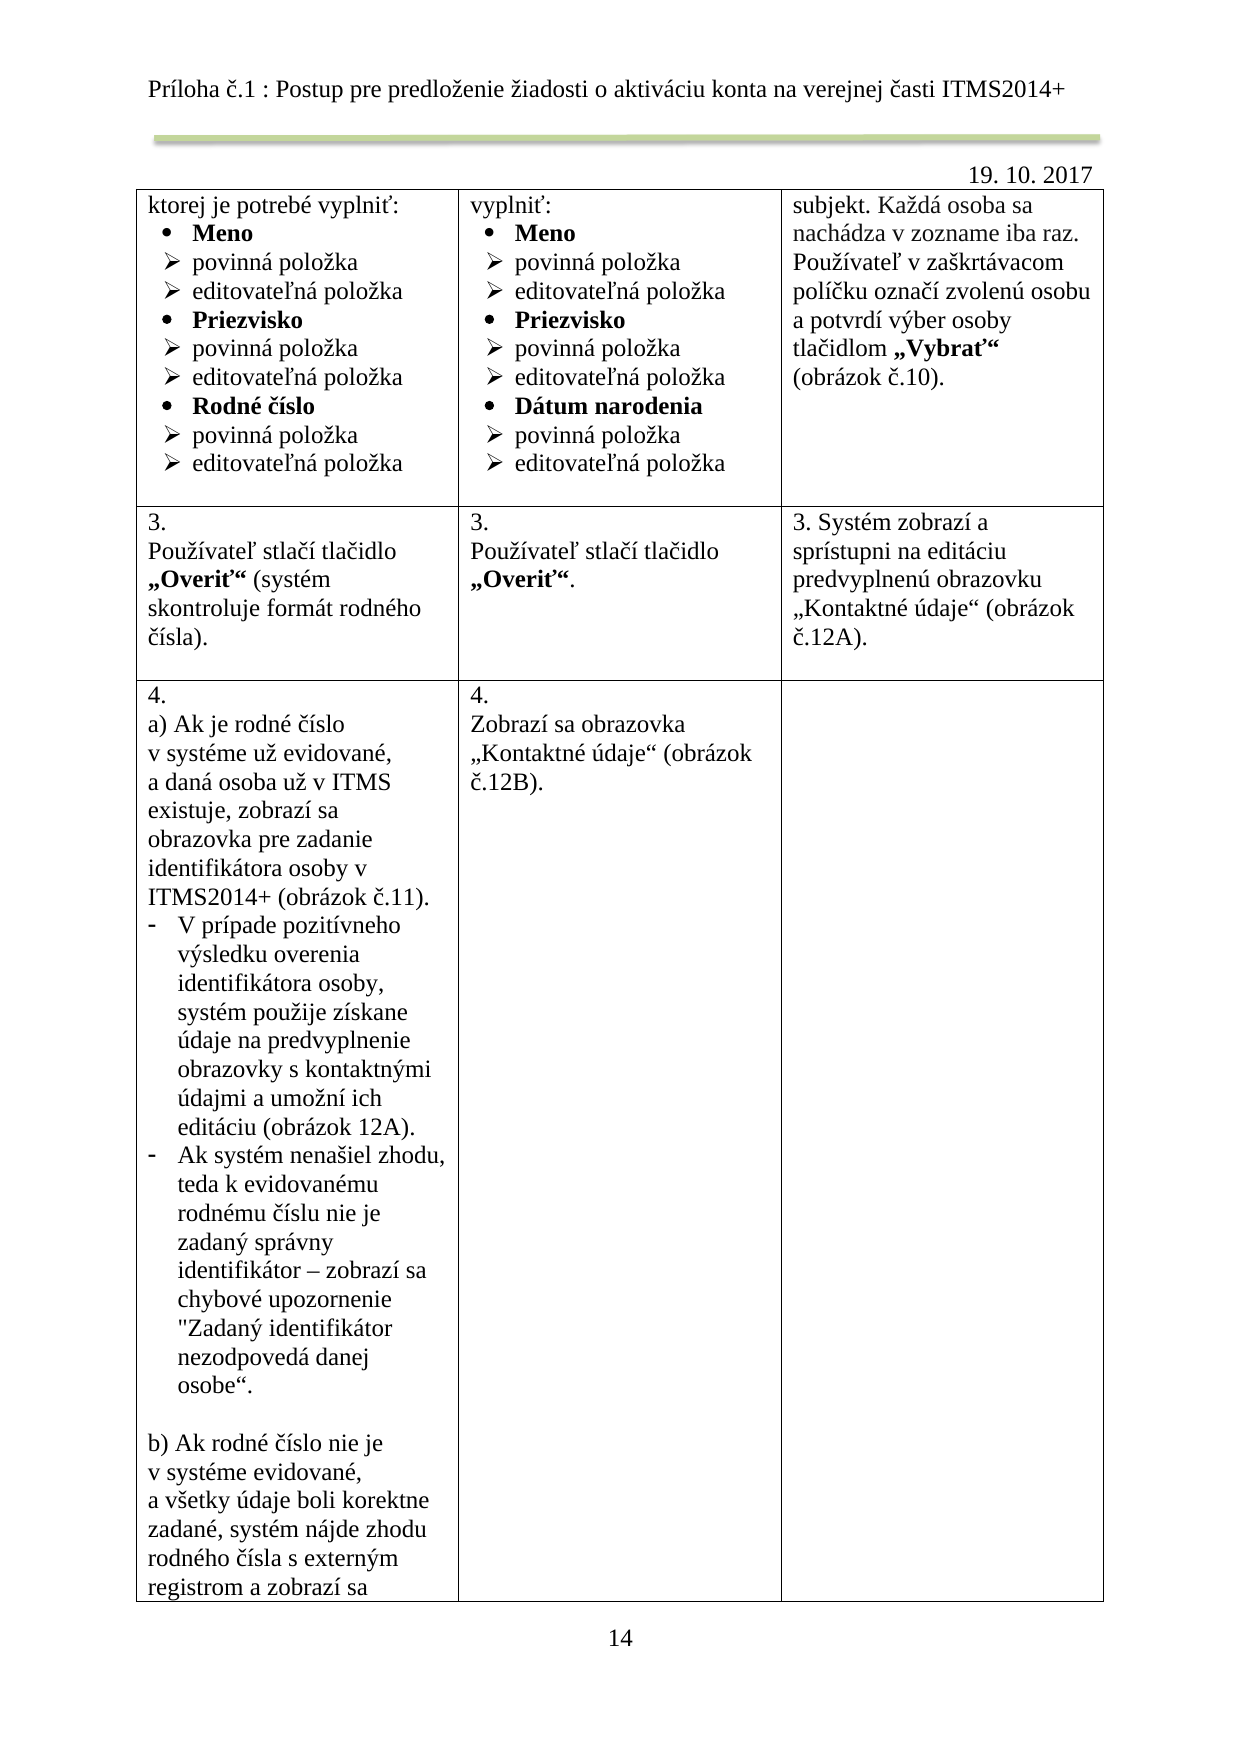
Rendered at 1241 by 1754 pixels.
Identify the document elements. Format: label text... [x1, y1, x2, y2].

picture [147, 131, 1107, 152]
table_cell [782, 681, 1103, 1601]
table_cell 3. Používateľ stlačí tlačidlo „Overiť“ (systém skontroluje formát rodného čísla). [137, 507, 458, 679]
table_cell 3. Používateľ stlačí tlačidlo „Overiť“. [459, 507, 781, 679]
table_cell 4. Zobrazí sa obrazovka „Kontaktné údaje“ (obrázok č.12B). [459, 681, 781, 1601]
table_cell 3. Systém zobrazí a sprístupni na editáciu predvyplnenú obrazovku „Kontaktné údaje“ (obrázok č.12A). [782, 507, 1103, 679]
